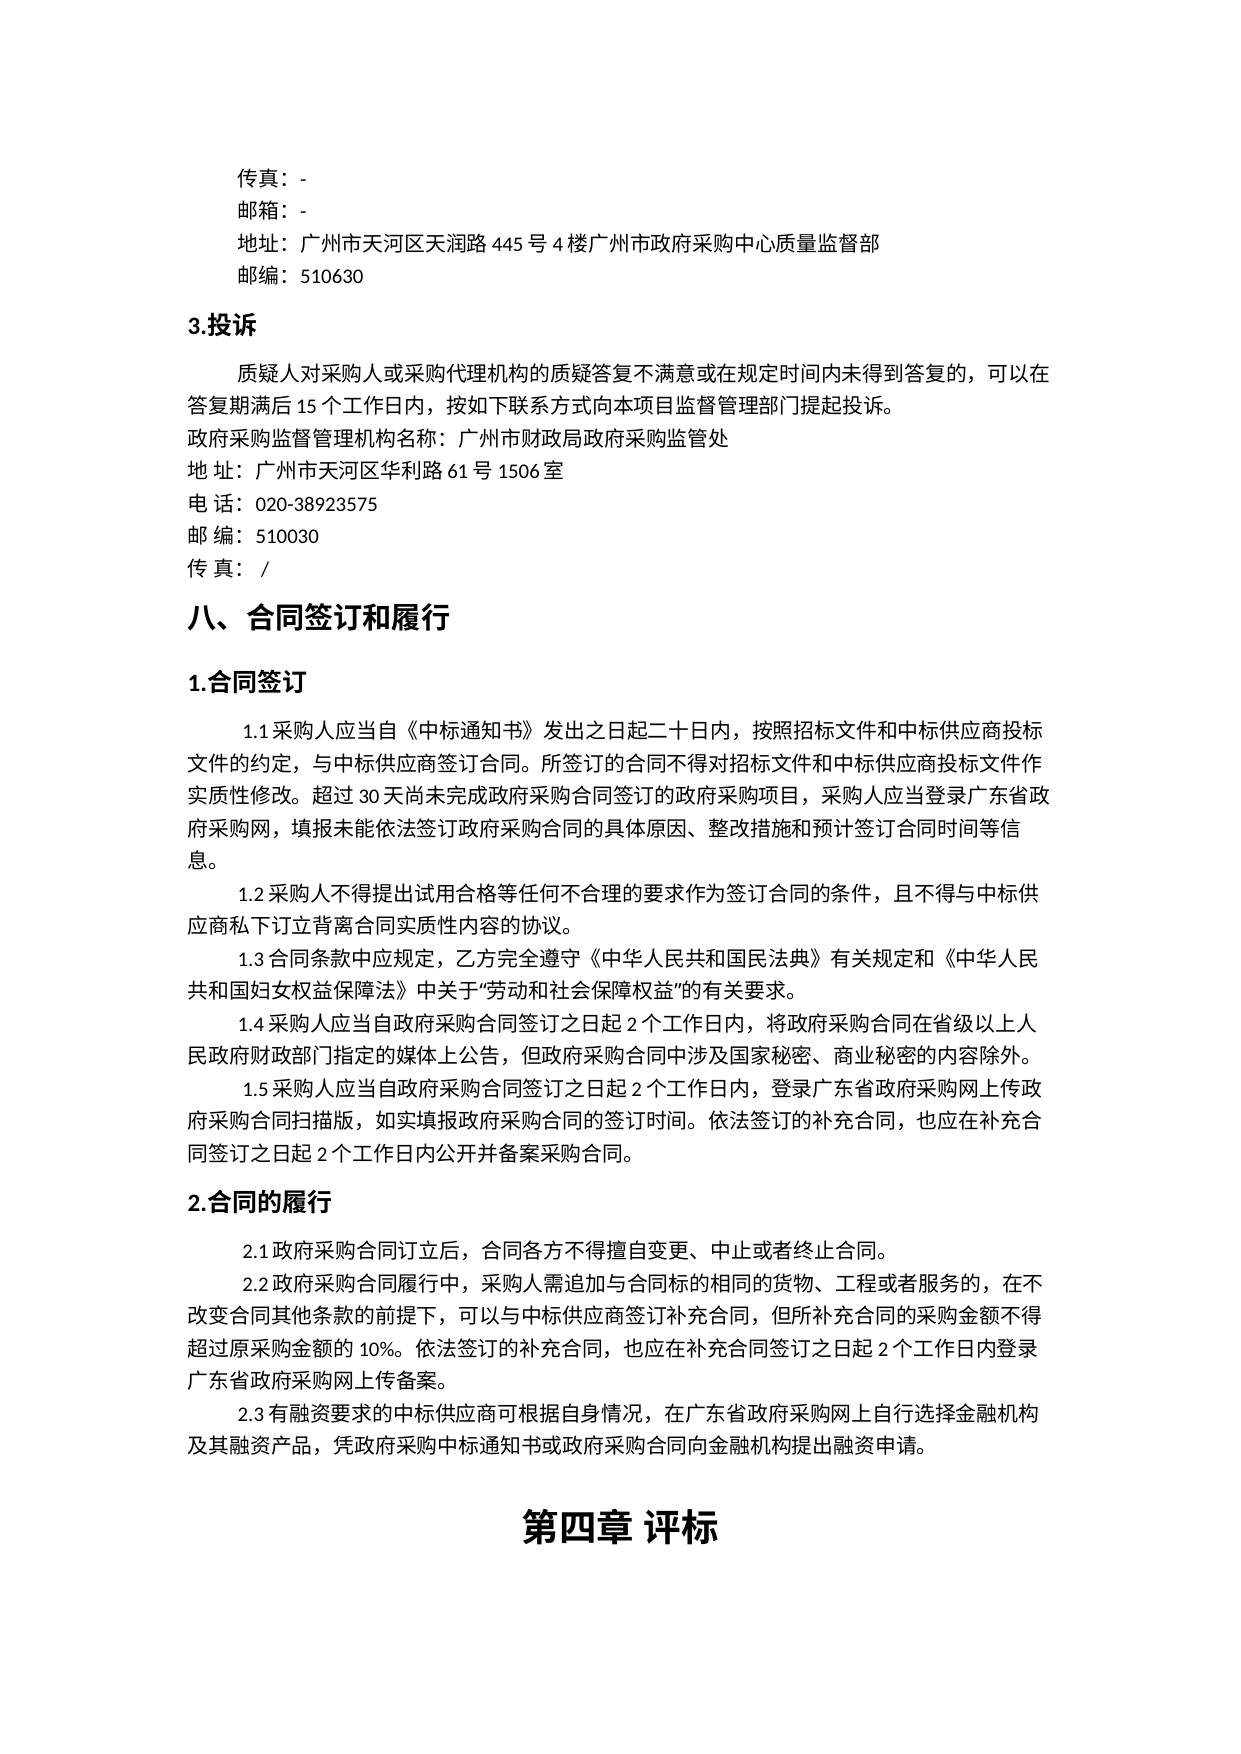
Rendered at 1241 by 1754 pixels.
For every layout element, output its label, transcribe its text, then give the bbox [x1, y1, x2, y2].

text 1.1采购人应当自《中标通知书》发出之日起二十日内，按照招标文件和中标供应商投标文件的约定，与中标供应商签订合同。所签订的合同不得对招标文件和中标供应商投标文件作实质性修改。超过30天尚未完成政府采购合同签订的政府采购项目，采购人应当登录广东省政府采购网，填报未能依法签订政府采购合同的具体原因、整改措施和预计签订合同时间等信息。 [187, 714, 1053, 877]
text 3.投诉 [187, 292, 1053, 357]
text 八、合同签订和履行 [187, 584, 1053, 649]
text 地 址：广州市天河区华利路61号1506室 [187, 454, 1053, 487]
text 质疑人对采购人或采购代理机构的质疑答复不满意或在规定时间内未得到答复的，可以在答复期满后15个工作日内，按如下联系方式向本项目监督管理部门提起投诉。 [187, 357, 1053, 422]
text 1.合同签订 [187, 649, 1053, 714]
text 1.2采购人不得提出试用合格等任何不合理的要求作为签订合同的条件，且不得与中标供应商私下订立背离合同实质性内容的协议。 [187, 877, 1053, 942]
text 邮 编：510030 [187, 519, 1053, 552]
text 1.3合同条款中应规定，乙方完全遵守《中华人民共和国民法典》有关规定和《中华人民共和国妇女权益保障法》中关于“劳动和社会保障权益”的有关要求。 [187, 942, 1053, 1007]
text 2.3有融资要求的中标供应商可根据自身情况，在广东省政府采购网上自行选择金融机构及其融资产品，凭政府采购中标通知书或政府采购合同向金融机构提出融资申请。 [187, 1397, 1053, 1462]
text 传真：- [187, 162, 1053, 194]
text 地址：广州市天河区天润路445号4楼广州市政府采购中心质量监督部 [187, 227, 1053, 259]
text 电 话：020-38923575 [187, 487, 1053, 519]
text 邮编：510630 [187, 259, 1053, 292]
text 政府采购监督管理机构名称：广州市财政局政府采购监管处 [187, 422, 1053, 454]
text 2.1政府采购合同订立后，合同各方不得擅自变更、中止或者终止合同。 [187, 1234, 1053, 1267]
text 2.2政府采购合同履行中，采购人需追加与合同标的相同的货物、工程或者服务的，在不改变合同其他条款的前提下，可以与中标供应商签订补充合同，但所补充合同的采购金额不得超过原采购金额的10%。依法签订的补充合同，也应在补充合同签订之日起2个工作日内登录广东省政府采购网上传备案。 [187, 1267, 1053, 1397]
text 2.合同的履行 [187, 1169, 1053, 1234]
text 1.5采购人应当自政府采购合同签订之日起2个工作日内，登录广东省政府采购网上传政府采购合同扫描版，如实填报政府采购合同的签订时间。依法签订的补充合同，也应在补充合同签订之日起2个工作日内公开并备案采购合同。 [187, 1072, 1053, 1169]
text 第四章 评标 [187, 1494, 1053, 1559]
text 1.4采购人应当自政府采购合同签订之日起2个工作日内，将政府采购合同在省级以上人民政府财政部门指定的媒体上公告，但政府采购合同中涉及国家秘密、商业秘密的内容除外。 [187, 1007, 1053, 1072]
text 邮箱：- [187, 194, 1053, 227]
text 传 真： / [187, 552, 1053, 584]
